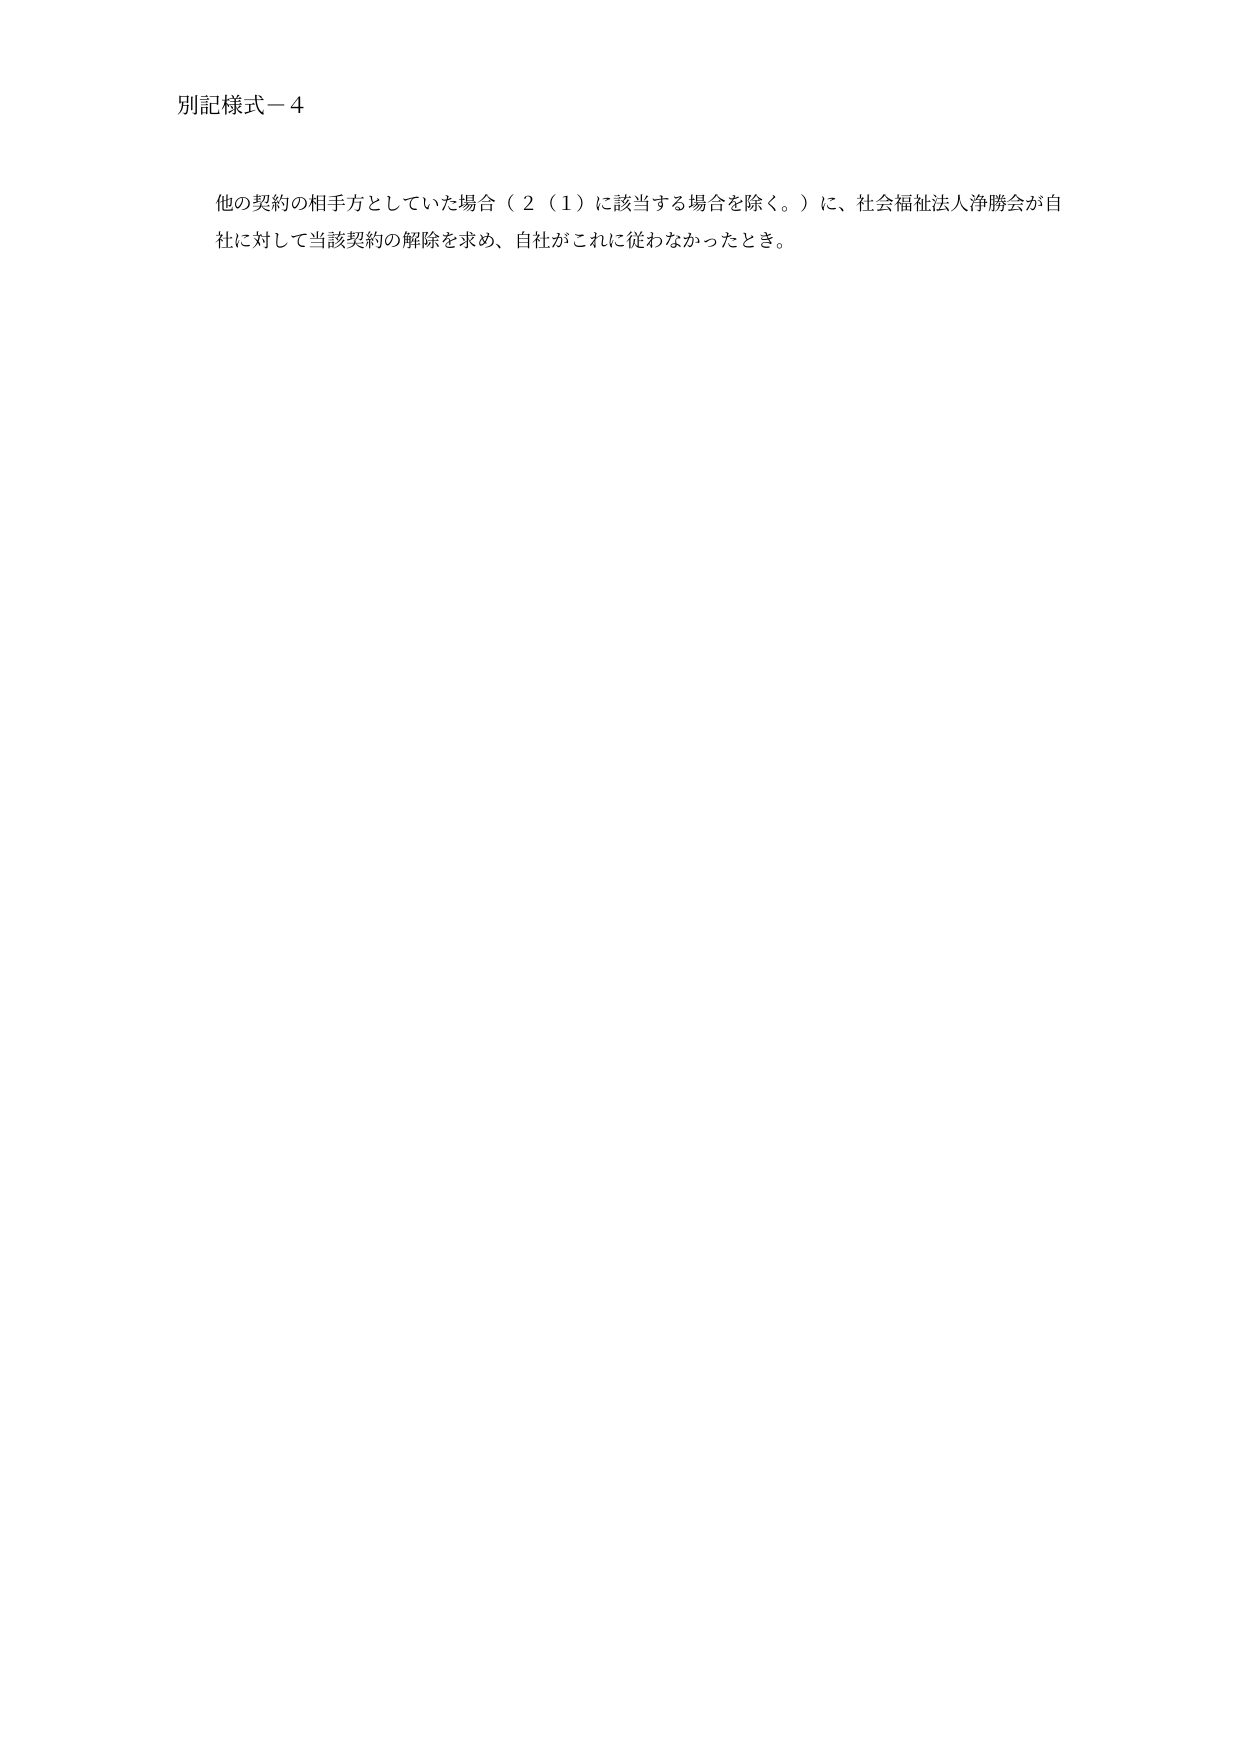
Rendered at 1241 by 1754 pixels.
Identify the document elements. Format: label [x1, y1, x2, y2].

text [177, 183, 1063, 258]
